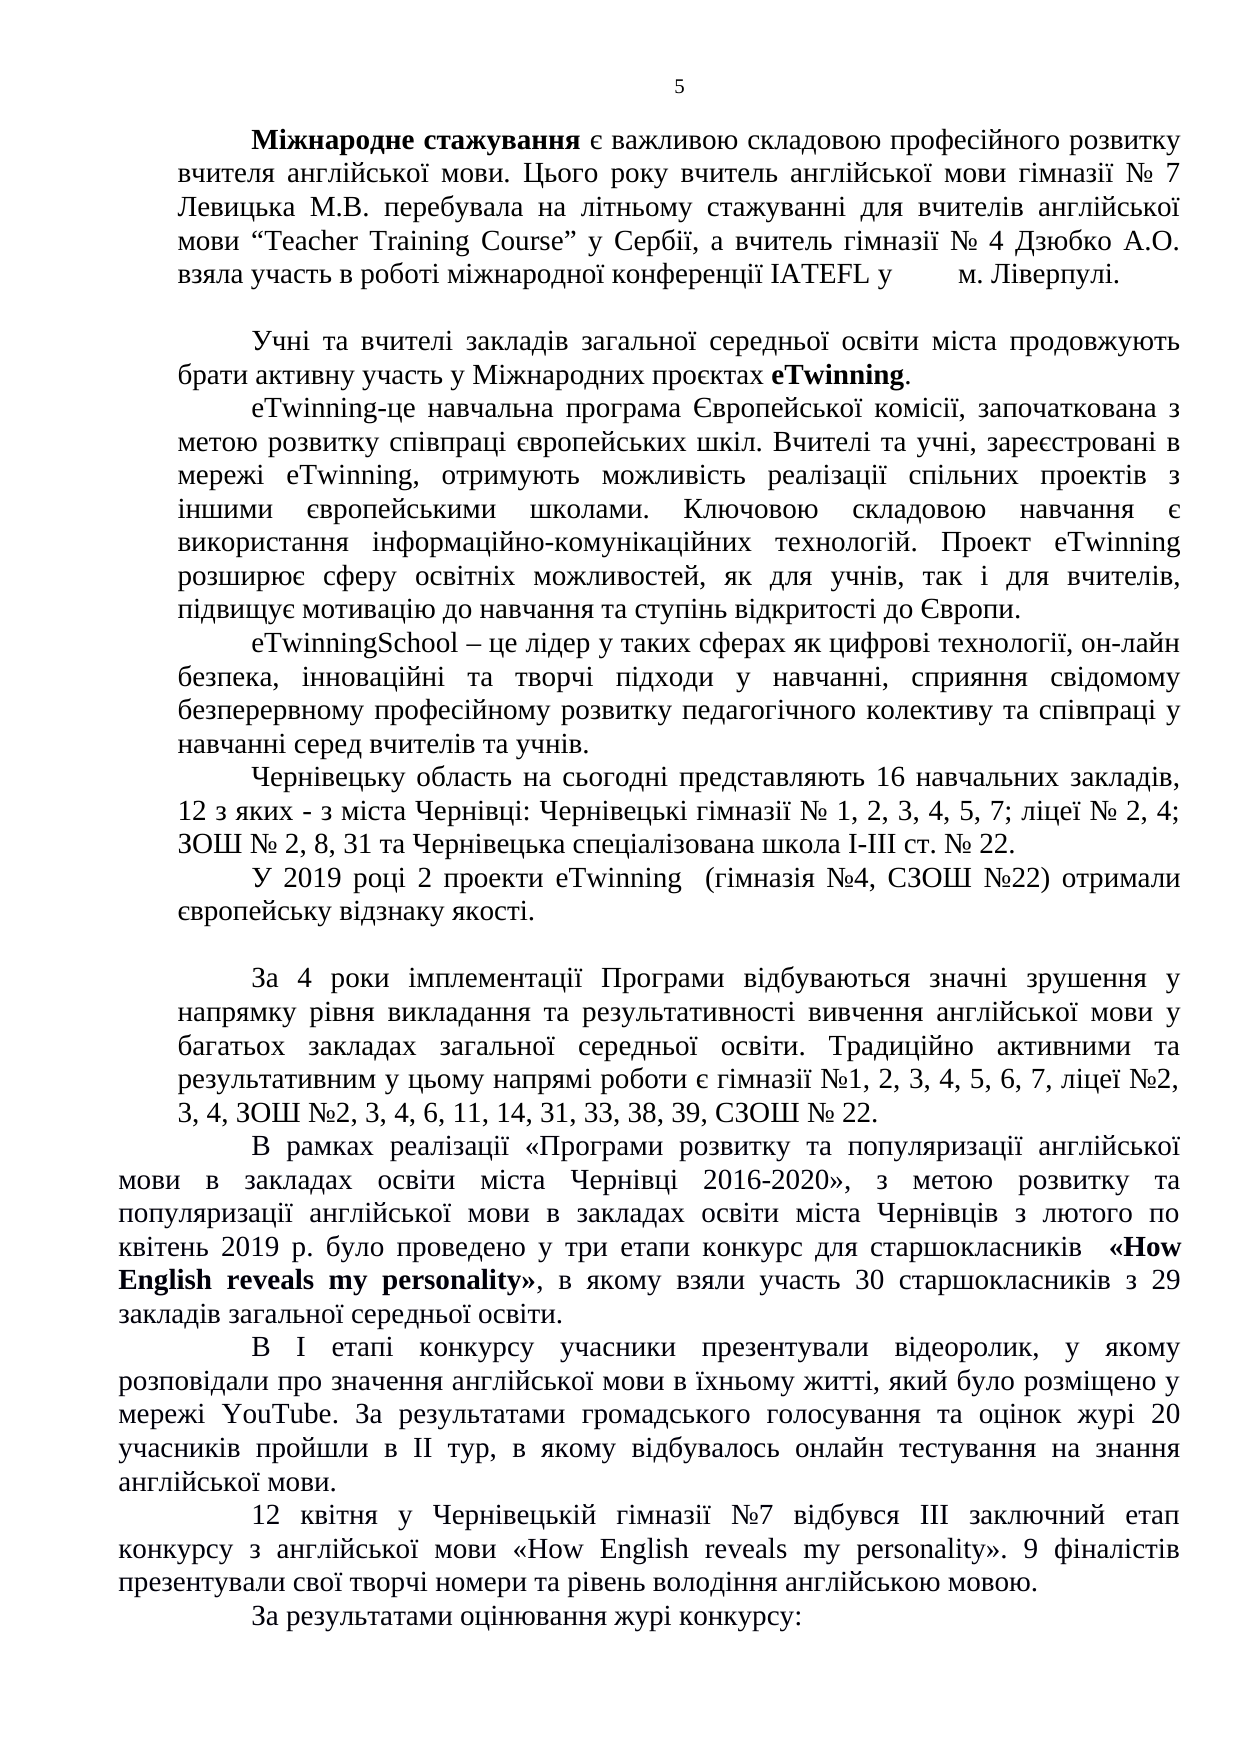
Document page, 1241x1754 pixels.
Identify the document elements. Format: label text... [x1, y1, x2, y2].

text 12 квітня у Чернівецькій гімназії №7 відбувся ІІІ заключний етап конкурсу з англійської мови «How English reveals my personality». 9 фіналістів презентували свої творчі номери та рівень володіння англійською мовою. [118, 1497, 1181, 1598]
text еTwinning-це навчальна програма Європейської комісії, започаткована з метою розвитку співпраці європейських шкіл. Вчителі та учні, зареєстровані в мережі еTwinning, отримують можливість реалізації спільних проектів з іншими європейськими школами. Ключовою складовою навчання є використання інформаційно-комунікаційних технологій. Проект еTwinning розширює сферу освітніх можливостей, як для учнів, так і для вчителів, підвищує мотивацію до навчання та ступінь відкритості до Європи. [177, 390, 1181, 625]
text eTwinningSchool – це лідер у таких сферах як цифрові технології, он-лайн безпека, інноваційні та творчі підходи у навчанні, сприяння свідомому безперервному професійному розвитку педагогічного колективу та співпраці у навчанні серед вчителів та учнів. [177, 625, 1181, 759]
text Чернівецьку область на сьогодні представляють 16 навчальних закладів, 12 з яких - з міста Чернівці: Чернівецькі гімназії № 1, 2, 3, 4, 5, 7; ліцеї № 2, 4; ЗОШ № 2, 8, 31 та Чернівецька спеціалізована школа І-ІІІ ст. № 22. [177, 759, 1181, 860]
text За 4 роки імплементації Програми відбуваються значні зрушення у напрямку рівня викладання та результативності вивчення англійської мови у багатьох закладах загальної середньої освіти. Традиційно активними та результативним у цьому напрямі роботи є гімназії №1, 2, 3, 4, 5, 6, 7, ліцеї №2, 3, 4, ЗОШ №2, 3, 4, 6, 11, 14, 31, 33, 38, 39, СЗОШ № 22. [177, 961, 1181, 1128]
text В рамках реалізації «Програми розвитку та популяризації англійської мови в закладах освіти міста Чернівці 2016-2020», з метою розвитку та популяризації англійської мови в закладах освіти міста Чернівців з лютого по квітень 2019 р. було проведено у три етапи конкурс для старшокласників «How English reveals my personality», в якому взяли участь 30 старшокласників з 29 закладів загальної середньої освіти. [118, 1128, 1181, 1329]
text Учні та вчителі закладів загальної середньої освіти міста продовжують брати активну участь у Міжнародних проєктах eTwinning. [177, 323, 1181, 390]
text В I етапі конкурсу учасники презентували відеоролик, у якому розповідали про значення англійської мови в їхньому житті, який було розміщено у мережі YouTube. За результатами громадського голосування та оцінок журі 20 учасників пройшли в ІІ тур, в якому відбувалось онлайн тестування на знання англійської мови. [118, 1329, 1181, 1497]
text Міжнародне стажування є важливою складовою професійного розвитку вчителя англійської мови. Цього року вчитель англійської мови гімназії № 7 Левицька М.В. перебувала на літньому стажуванні для вчителів англійської мови “Teacher Training Course” у Сербії, а вчитель гімназії № 4 Дзюбко А.О. взяла участь в роботі міжнародної конференції IATEFL у м. Ліверпулі. [177, 122, 1181, 290]
text За результатами оцінювання журі конкурсу: [118, 1598, 1181, 1631]
text У 2019 році 2 проекти еTwinning (гімназія №4, СЗОШ №22) отримали європейську відзнаку якості. [177, 860, 1181, 927]
